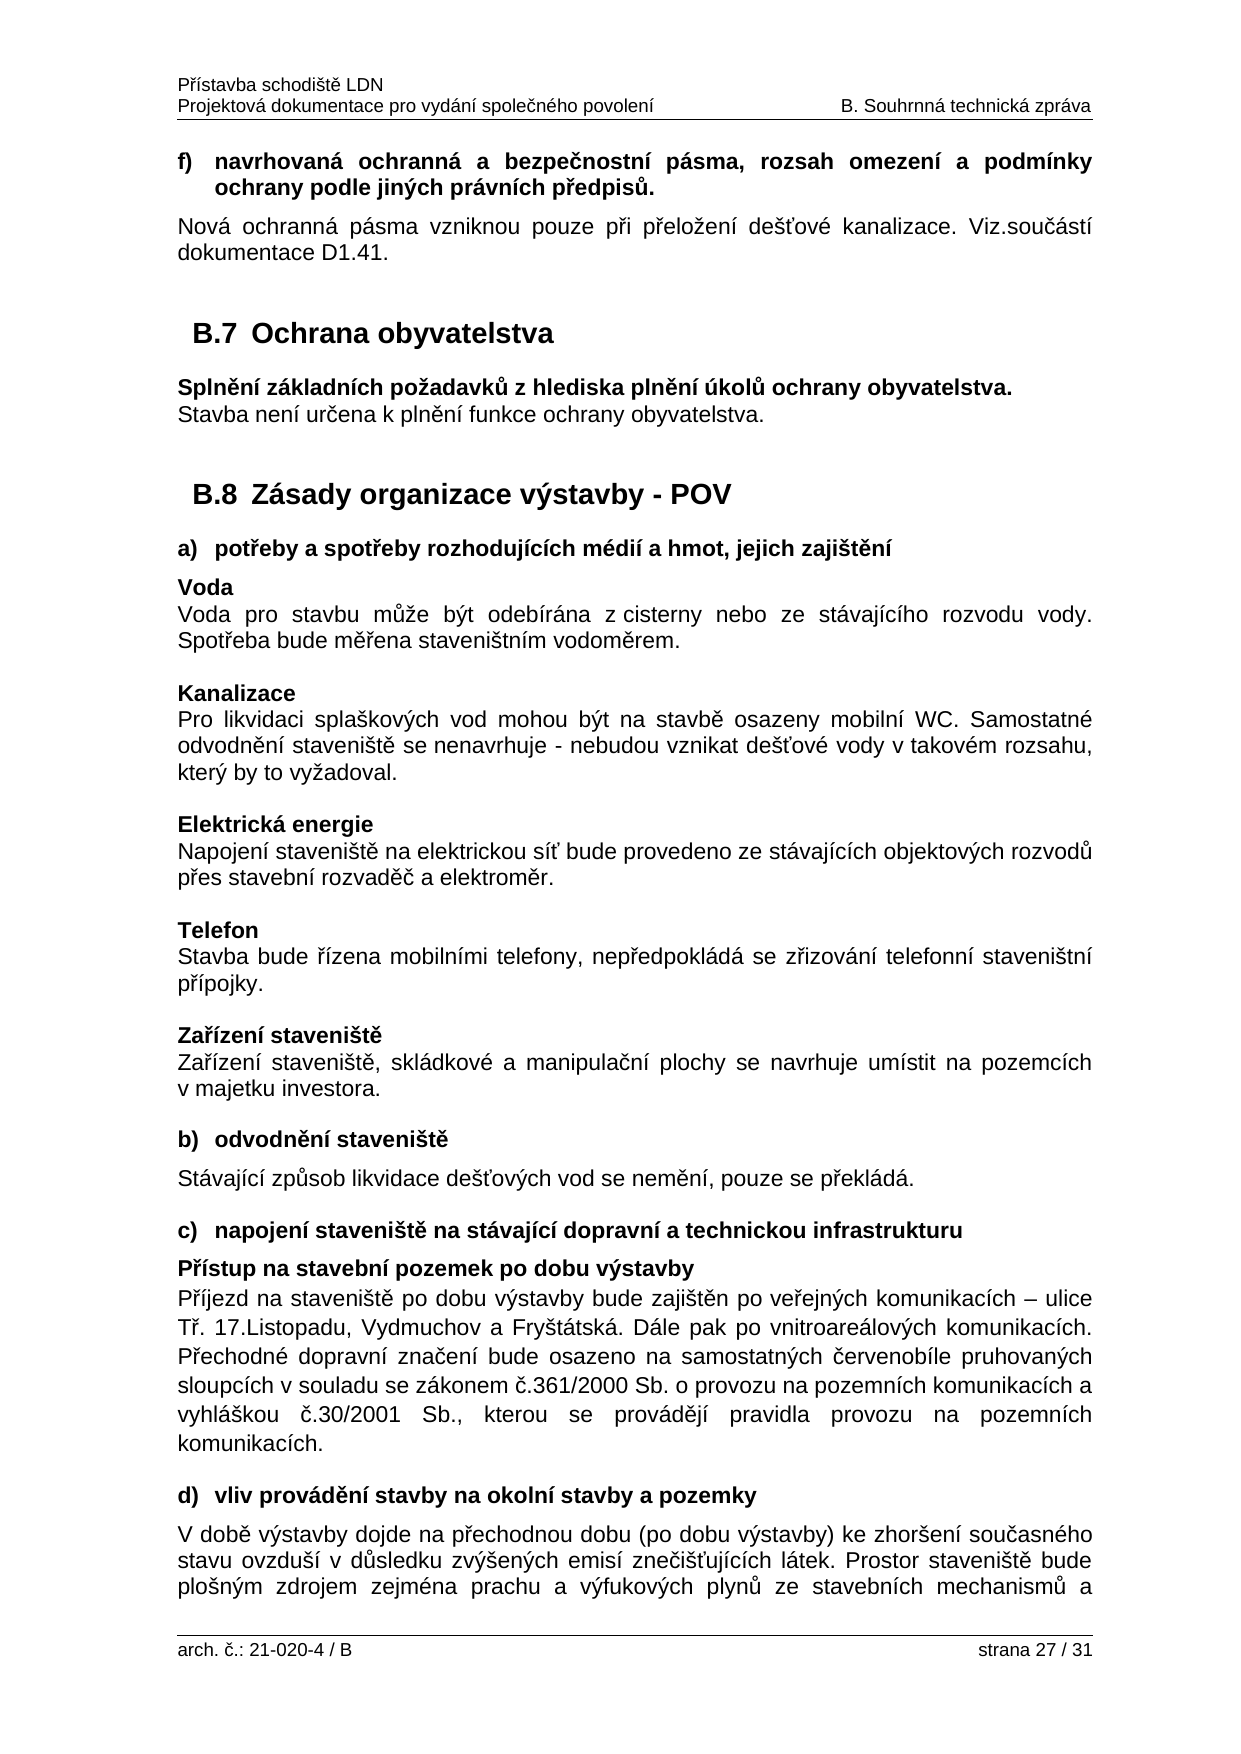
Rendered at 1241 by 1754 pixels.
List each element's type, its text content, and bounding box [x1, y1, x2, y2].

text Přístup na stavební pozemek po dobu výstavby [177, 1255, 1093, 1282]
text Splnění základních požadavků z hlediska plnění úkolů ochrany obyvatelstva. [177, 374, 1093, 401]
text Zařízení staveniště, skládkové a manipulační plochy se navrhuje umístit na pozemcích v majetku investora. [177, 1049, 1093, 1101]
text Zařízení staveniště [177, 1022, 1093, 1049]
text Elektrická energie [177, 811, 1093, 838]
text Stavba bude řízena mobilními telefony, nepředpokládá se zřizování telefonní staveništní přípojky. [177, 943, 1093, 996]
text Voda [177, 574, 1093, 601]
list odvodnění staveniště [177, 1126, 1093, 1153]
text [177, 1521, 1093, 1600]
text Pro likvidaci splaškových vod mohou být na stavbě osazeny mobilní WC. Samostatné odvodnění staveniště se nenavrhuje - nebudou vznikat dešťové vody v takovém rozsahu, který by to vyžadoval. [177, 706, 1093, 785]
list napojení staveniště na stávající dopravní a technickou infrastrukturu [177, 1217, 1093, 1243]
text Nová ochranná pásma vzniknou pouze při přeložení dešťové kanalizace. Viz.součástí dokumentace D1.41. [177, 213, 1093, 266]
subtitle Ochrana obyvatelstva [192, 316, 1093, 349]
text Telefon [177, 917, 1093, 943]
list vliv provádění stavby na okolní stavby a pozemky [177, 1482, 1093, 1508]
text Kanalizace [177, 680, 1093, 706]
list navrhovaná ochranná a bezpečnostní pásma, rozsah omezení a podmínky ochrany podle jiných právních předpisů. [177, 148, 1093, 200]
text Voda pro stavbu může být odebírána z cisterny nebo ze stávajícího rozvodu vody. Spotřeba bude měřena staveništním vodoměrem. [177, 601, 1093, 653]
text Stavba není určena k plnění funkce ochrany obyvatelstva. [177, 401, 1093, 427]
text Příjezd na staveniště po dobu výstavby bude zajištěn po veřejných komunikacích – ulice Tř. 17.Listopadu, Vydmuchov a Fryštátská. Dále pak po vnitroareálových komunikacích. Přechodné dopravní značení bude osazeno na samostatných červenobíle pruhovaných sloupcích v souladu se zákonem č.361/2000 Sb. o provozu na pozemních komunikacích a vyhláškou č.30/2001 Sb., kterou se provádějí pravidla provozu na pozemních komunikacích. [177, 1282, 1093, 1457]
text Stávající způsob likvidace dešťových vod se nemění, pouze se překládá. [177, 1165, 1093, 1192]
text Napojení staveniště na elektrickou síť bude provedeno ze stávajících objektových rozvodů přes stavební rozvaděč a elektroměr. [177, 838, 1093, 891]
list potřeby a spotřeby rozhodujících médií a hmot, jejich zajištění [177, 535, 1093, 562]
subtitle Zásady organizace výstavby - POV [192, 477, 1093, 510]
